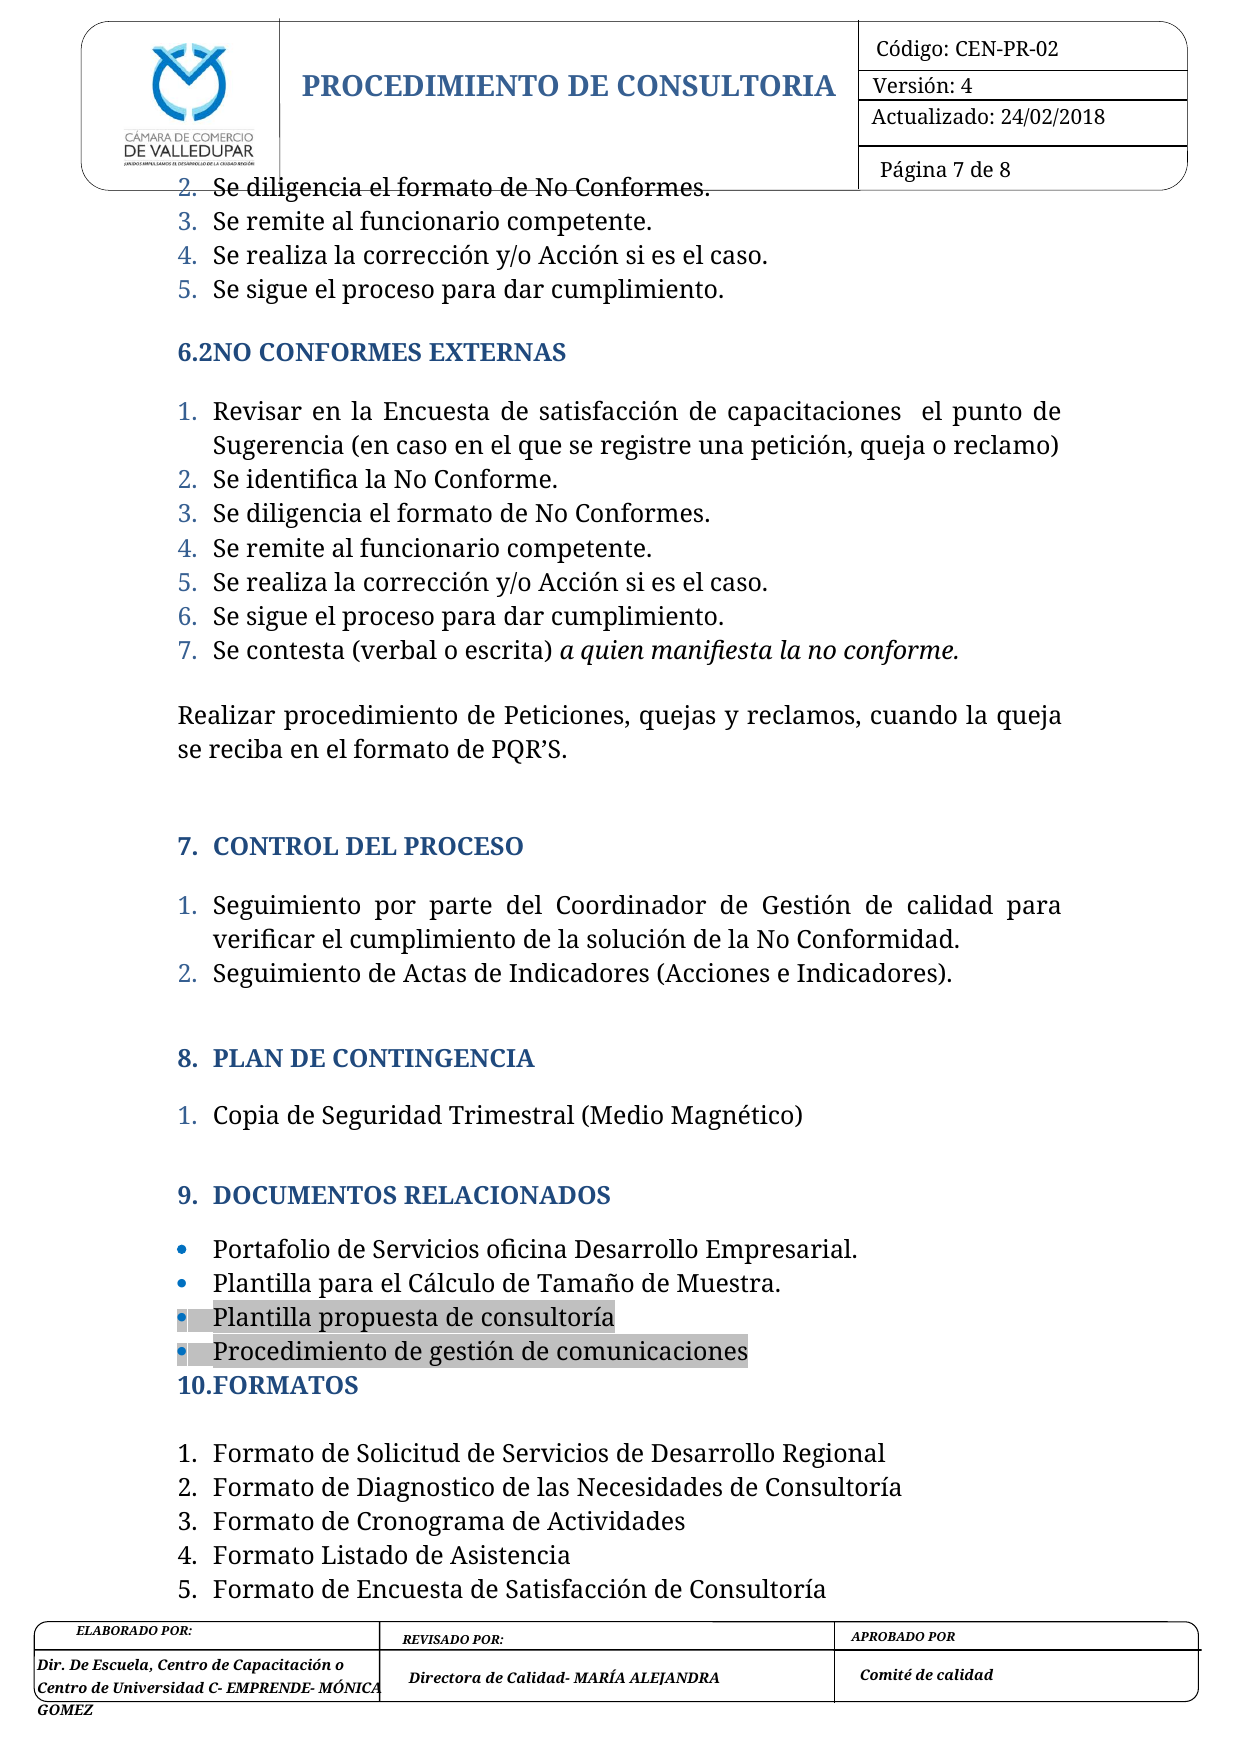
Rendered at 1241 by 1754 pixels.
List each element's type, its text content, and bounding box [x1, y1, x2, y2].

list Se contesta (verbal o escrita) a quien manifiesta la no conforme. [177, 632, 1063, 666]
list Se remite al funcionario competente. [177, 530, 1063, 564]
list Procedimiento de gestión de comunicaciones [177, 1333, 1063, 1368]
list Se identifica la No Conforme. [177, 462, 1063, 496]
list Plantilla para el Cálculo de Tamaño de Muestra. [177, 1265, 1063, 1299]
list Se sigue el proceso para dar cumplimiento. [177, 272, 1063, 306]
list Se remite al funcionario competente. [177, 204, 1063, 238]
list CONTROL DEL PROCESO [177, 828, 1063, 862]
list Se sigue el proceso para dar cumplimiento. [177, 598, 1063, 632]
list Formato Listado de Asistencia [177, 1538, 1063, 1572]
list Revisar en la Encuesta de satisfacción de capacitaciones el punto de Sugerencia (en caso en el que se registre una petición, queja o reclamo) [177, 394, 1063, 462]
list Seguimiento de Actas de Indicadores (Acciones e Indicadores). [177, 956, 1063, 990]
list Se diligencia el formato de No Conformes. [177, 170, 1063, 204]
list Se diligencia el formato de No Conformes. [177, 496, 1063, 530]
list FORMATOS [177, 1368, 1063, 1402]
list Se realiza la corrección y/o Acción si es el caso. [177, 238, 1063, 272]
picture [123, 43, 255, 166]
text Realizar procedimiento de Peticiones, quejas y reclamos, cuando la queja se reciba en el formato de PQR’S. [177, 698, 1063, 766]
list Formato de Solicitud de Servicios de Desarrollo Regional [177, 1436, 1063, 1470]
list Formato de Diagnostico de las Necesidades de Consultoría [177, 1470, 1063, 1504]
list Plantilla propuesta de consultoría [177, 1299, 1063, 1333]
list PLAN DE CONTINGENCIA [177, 1041, 1063, 1075]
list Formato de Encuesta de Satisfacción de Consultoría [177, 1572, 1063, 1606]
list Seguimiento por parte del Coordinador de Gestión de calidad para verificar el cumplimiento de la solución de la No Conformidad. [177, 888, 1063, 956]
list NO CONFORMES EXTERNAS [177, 334, 1063, 368]
list Se realiza la corrección y/o Acción si es el caso. [177, 564, 1063, 598]
list DOCUMENTOS RELACIONADOS [177, 1177, 1063, 1211]
list Formato de Cronograma de Actividades [177, 1504, 1063, 1538]
list Portafolio de Servicios oficina Desarrollo Empresarial. [177, 1231, 1063, 1265]
list Copia de Seguridad Trimestral (Medio Magnético) [177, 1098, 1063, 1132]
